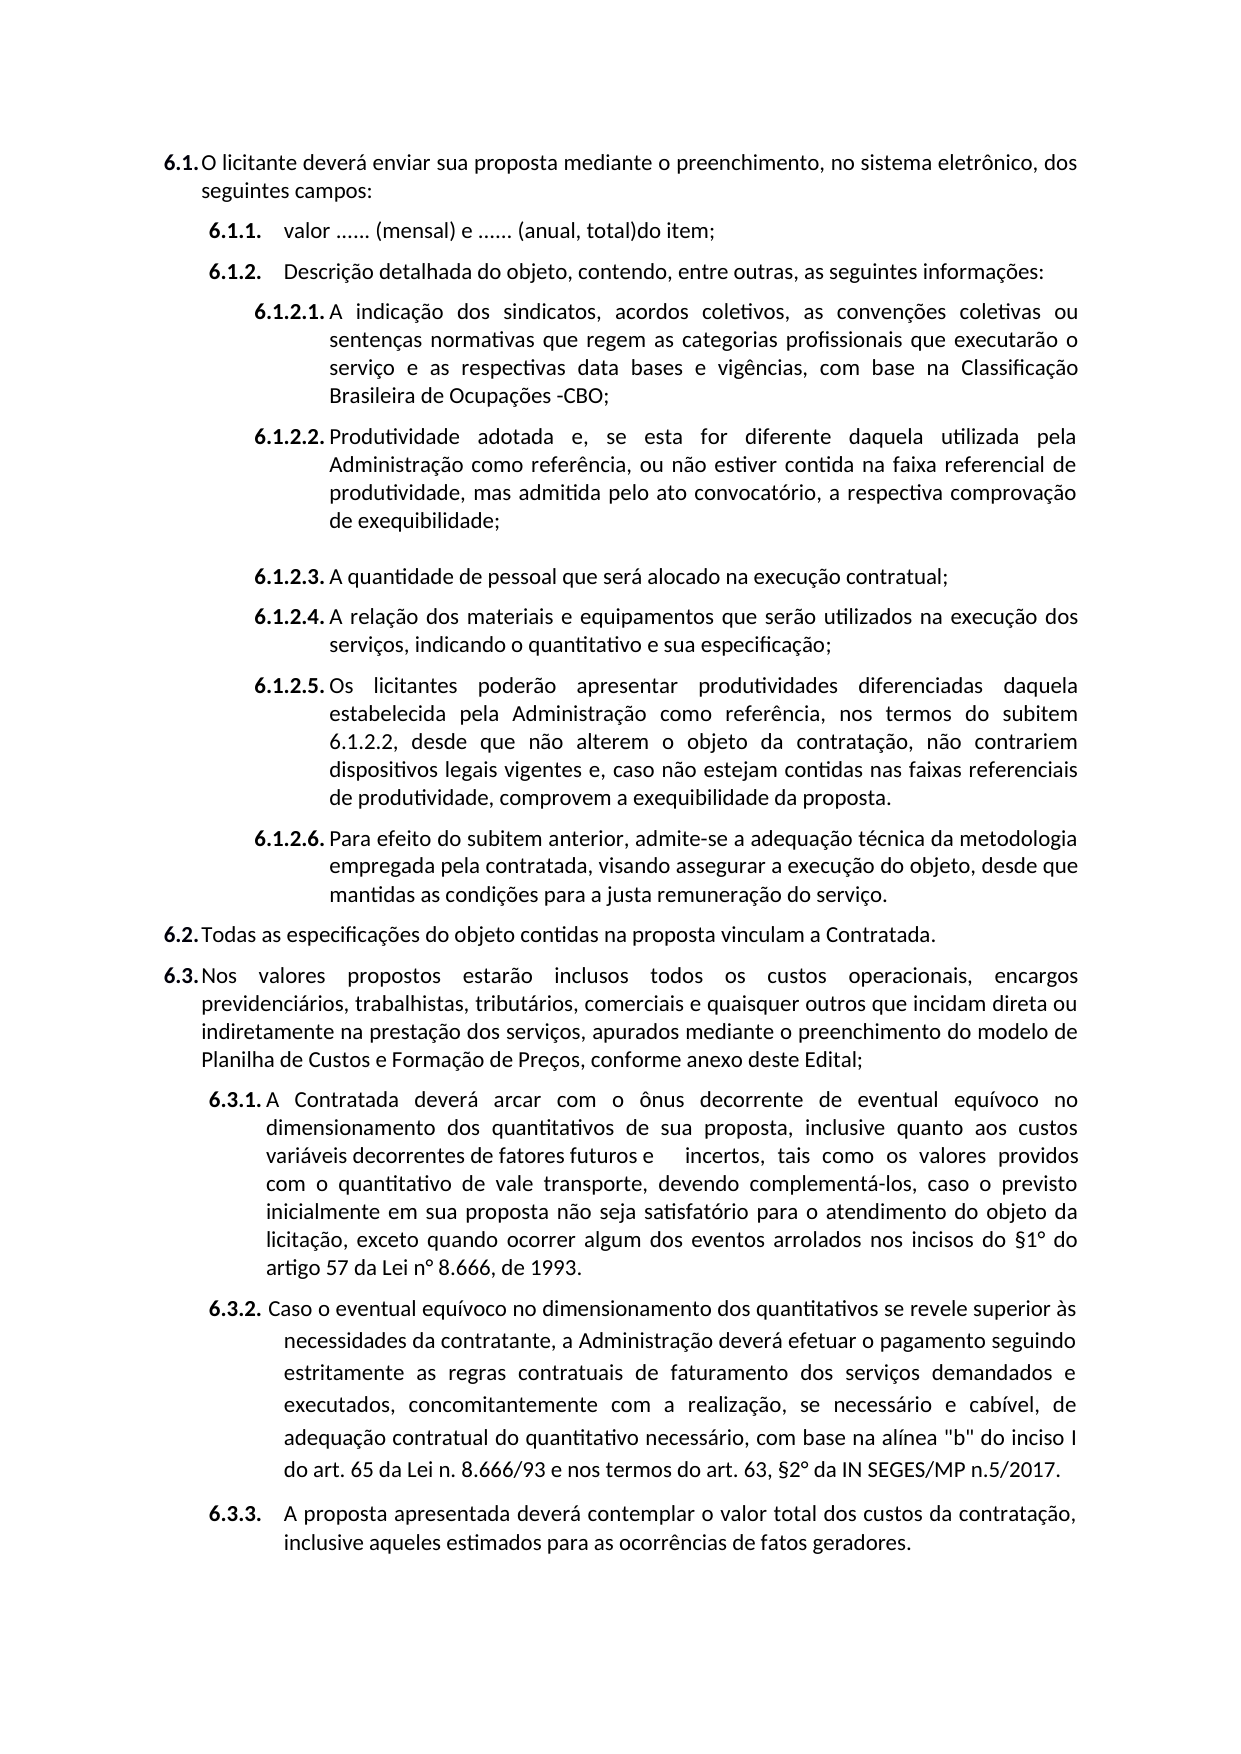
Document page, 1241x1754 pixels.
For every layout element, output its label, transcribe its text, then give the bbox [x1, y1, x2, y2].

list A proposta apresentada deverá contemplar o valor total dos custos da contratação, inclusive aqueles estimados para as ocorrências de fatos geradores. [209, 1499, 1078, 1556]
list A indicação dos sindicatos, acordos coletivos, as convenções coletivas ou sentenças normativas que regem as categorias profissionais que executarão o serviço e as respectivas data bases e vigências, com base na Classificação Brasileira de Ocupações -CBO; [254, 297, 1079, 409]
list A relação dos materiais e equipamentos que serão utilizados na execução dos serviços, indicando o quantitativo e sua especificação; [254, 602, 1079, 658]
list O licitante deverá enviar sua proposta mediante o preenchimento, no sistema eletrônico, dos seguintes campos: [163, 148, 1079, 204]
list A quantidade de pessoal que será alocado na execução contratual; [254, 562, 1079, 590]
list valor ...... (mensal) e ...... (anual, total)do item; [209, 216, 1079, 244]
list Os licitantes poderão apresentar produtividades diferenciadas daquela estabelecida pela Administração como referência, nos termos do subitem 6.1.2.2, desde que não alterem o objeto da contratação, não contrariem dispositivos legais vigentes e, caso não estejam contidas nas faixas referenciais de produtividade, comprovem a exequibilidade da proposta. [254, 671, 1079, 811]
list A Contratada deverá arcar com o ônus decorrente de eventual equívoco no dimensionamento dos quantitativos de sua proposta, inclusive quanto aos custos variáveis decorrentes de fatores futuros e incertos, tais como os valores providos com o quantitativo de vale transporte, devendo complementá-los, caso o previsto inicialmente em sua proposta não seja satisfatório para o atendimento do objeto da licitação, exceto quando ocorrer algum dos eventos arrolados nos incisos do §1° do artigo 57 da Lei n° 8.666, de 1993. [209, 1085, 1079, 1281]
list Nos valores propostos estarão inclusos todos os custos operacionais, encargos previdenciários, trabalhistas, tributários, comerciais e quaisquer outros que incidam direta ou indiretamente na prestação dos serviços, apurados mediante o preenchimento do modelo de Planilha de Custos e Formação de Preços, conforme anexo deste Edital; [163, 961, 1079, 1073]
list Todas as especificações do objeto contidas na proposta vinculam a Contratada. [163, 920, 1079, 948]
list Para efeito do subitem anterior, admite-se a adequação técnica da metodologia empregada pela contratada, visando assegurar a execução do objeto, desde que mantidas as condições para a justa remuneração do serviço. [254, 824, 1079, 908]
list Produtividade adotada e, se esta for diferente daquela utilizada pela Administração como referência, ou não estiver contida na faixa referencial de produtividade, mas admitida pelo ato convocatório, a respectiva comprovação de exequibilidade; [254, 422, 1078, 534]
list Caso o eventual equívoco no dimensionamento dos quantitativos se revele superior às necessidades da contratante, a Administração deverá efetuar o pagamento seguindo estritamente as regras contratuais de faturamento dos serviços demandados e executados, concomitantemente com a realização, se necessário e cabível, de adequação contratual do quantitativo necessário, com base na alínea "b" do inciso I do art. 65 da Lei n. 8.666/93 e nos termos do art. 63, §2° da IN SEGES/MP n.5/2017. [209, 1294, 1078, 1483]
list Descrição detalhada do objeto, contendo, entre outras, as seguintes informações: [209, 257, 1079, 285]
